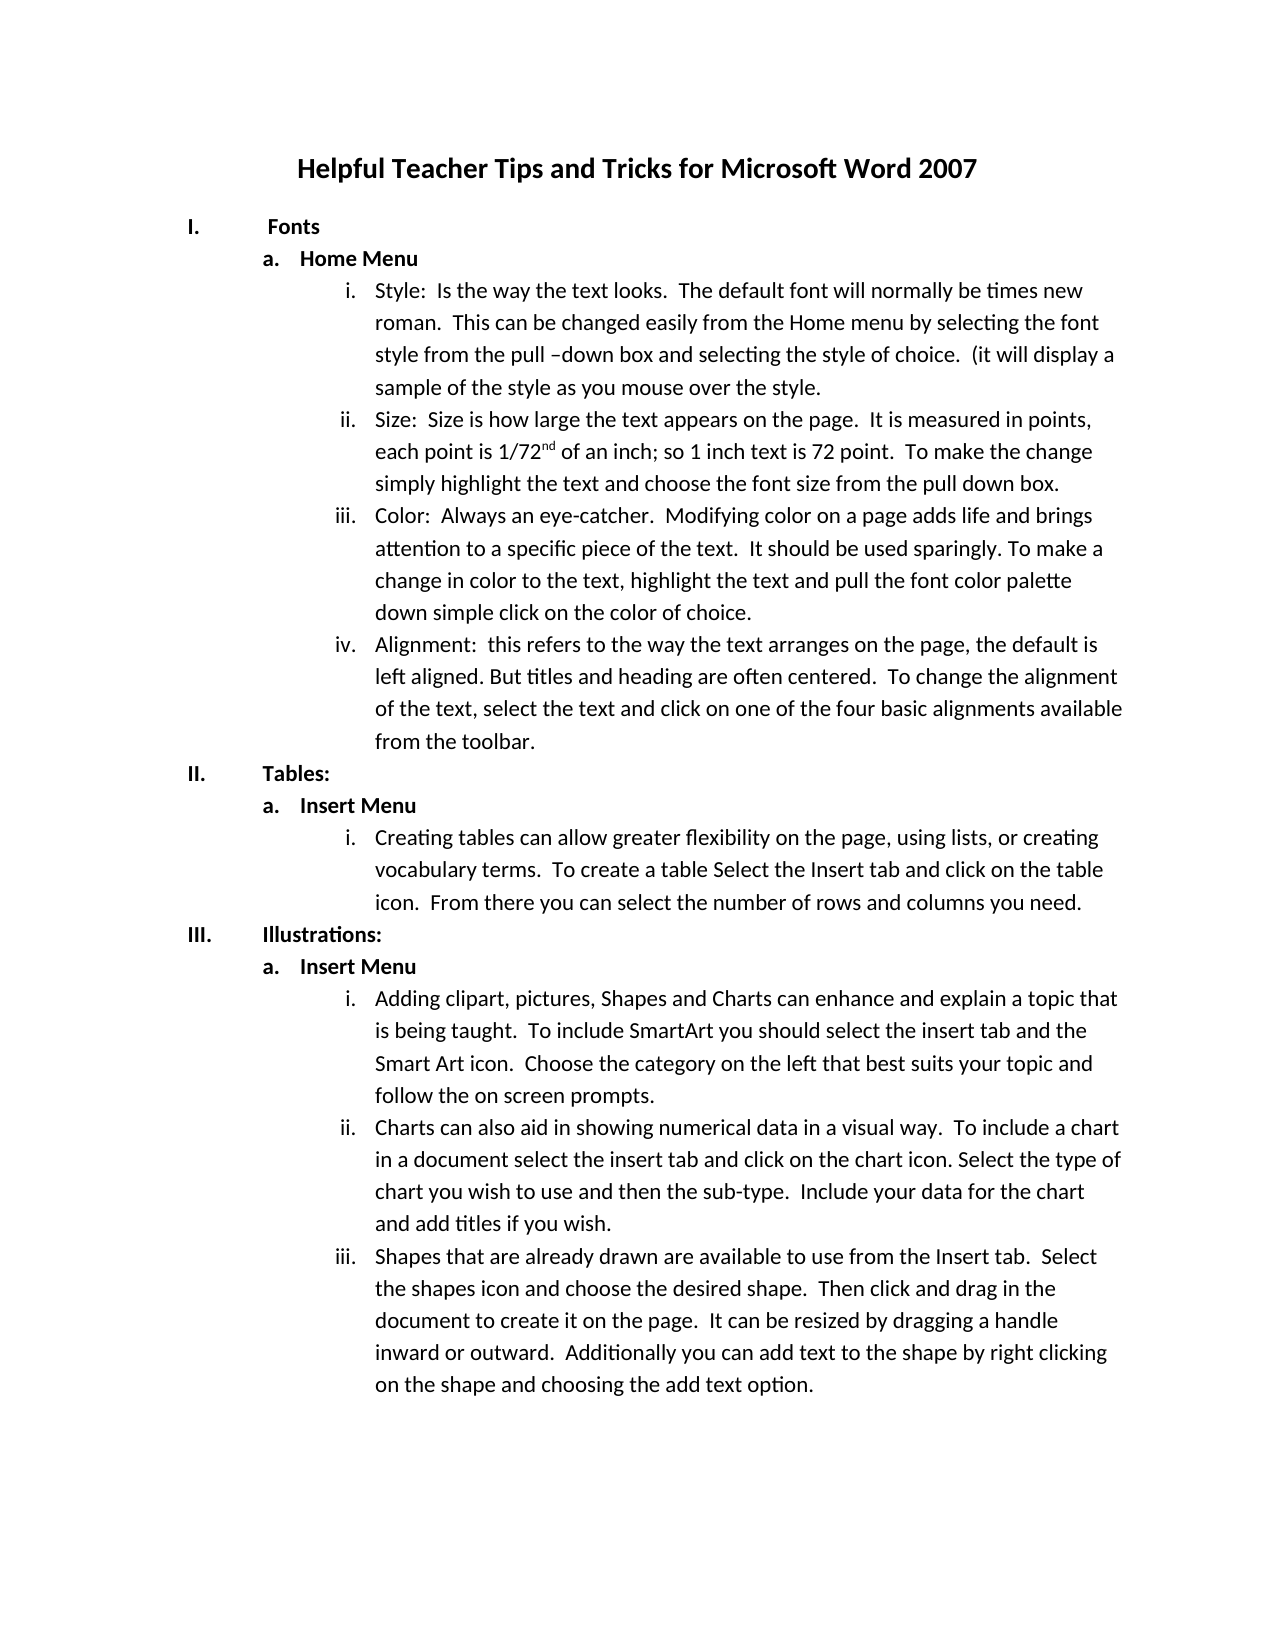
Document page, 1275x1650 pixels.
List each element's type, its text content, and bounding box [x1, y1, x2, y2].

list Color: Always an eye-catcher. Modifying color on a page adds life and brings attention to a specific piece of the text. It should be used sparingly. To make a change in color to the text, highlight the text and pull the font color palette down simple click on the color of choice. [356, 501, 1125, 626]
list Home Menu [262, 244, 1125, 272]
list Style: Is the way the text looks. The default font will normally be times new roman. This can be changed easily from the Home menu by selecting the font style from the pull –down box and selecting the style of choice. (it will display a sample of the style as you mouse over the style. [356, 276, 1125, 401]
list Alignment: this refers to the way the text arranges on the page, the default is left aligned. But titles and heading are often centered. To change the alignment of the text, select the text and click on one of the four basic alignments available from the toolbar. [356, 630, 1125, 755]
list Shapes that are already drawn are available to use from the Insert tab. Select the shapes icon and choose the desired shape. Then click and drag in the document to create it on the page. It can be resized by dragging a handle inward or outward. Additionally you can add text to the shape by right clicking on the shape and choosing the add text option. [356, 1242, 1125, 1398]
list Adding clipart, pictures, Shapes and Charts can enhance and explain a topic that is being taught. To include SmartArt you should select the insert tab and the Smart Art icon. Choose the category on the left that best suits your topic and follow the on screen prompts. [356, 984, 1125, 1109]
list Insert Menu [262, 952, 1125, 980]
list Tables: [187, 759, 1125, 787]
list Insert Menu [262, 791, 1125, 819]
list Fonts [187, 212, 1125, 240]
list Size: Size is how large the text appears on the page. It is measured in points, each point is 1/72nd of an inch; so 1 inch text is 72 point. To make the change simply highlight the text and choose the font size from the pull down box. [356, 405, 1125, 497]
text Helpful Teacher Tips and Tricks for Microsoft Word 2007 [150, 150, 1125, 186]
list Illustrations: [187, 920, 1125, 948]
list Creating tables can allow greater flexibility on the page, using lists, or creating vocabulary terms. To create a table Select the Insert tab and click on the table icon. From there you can select the number of rows and columns you need. [356, 823, 1125, 916]
list Charts can also aid in showing numerical data in a visual way. To include a chart in a document select the insert tab and click on the chart icon. Select the type of chart you wish to use and then the sub-type. Include your data for the chart and add titles if you wish. [356, 1113, 1125, 1238]
